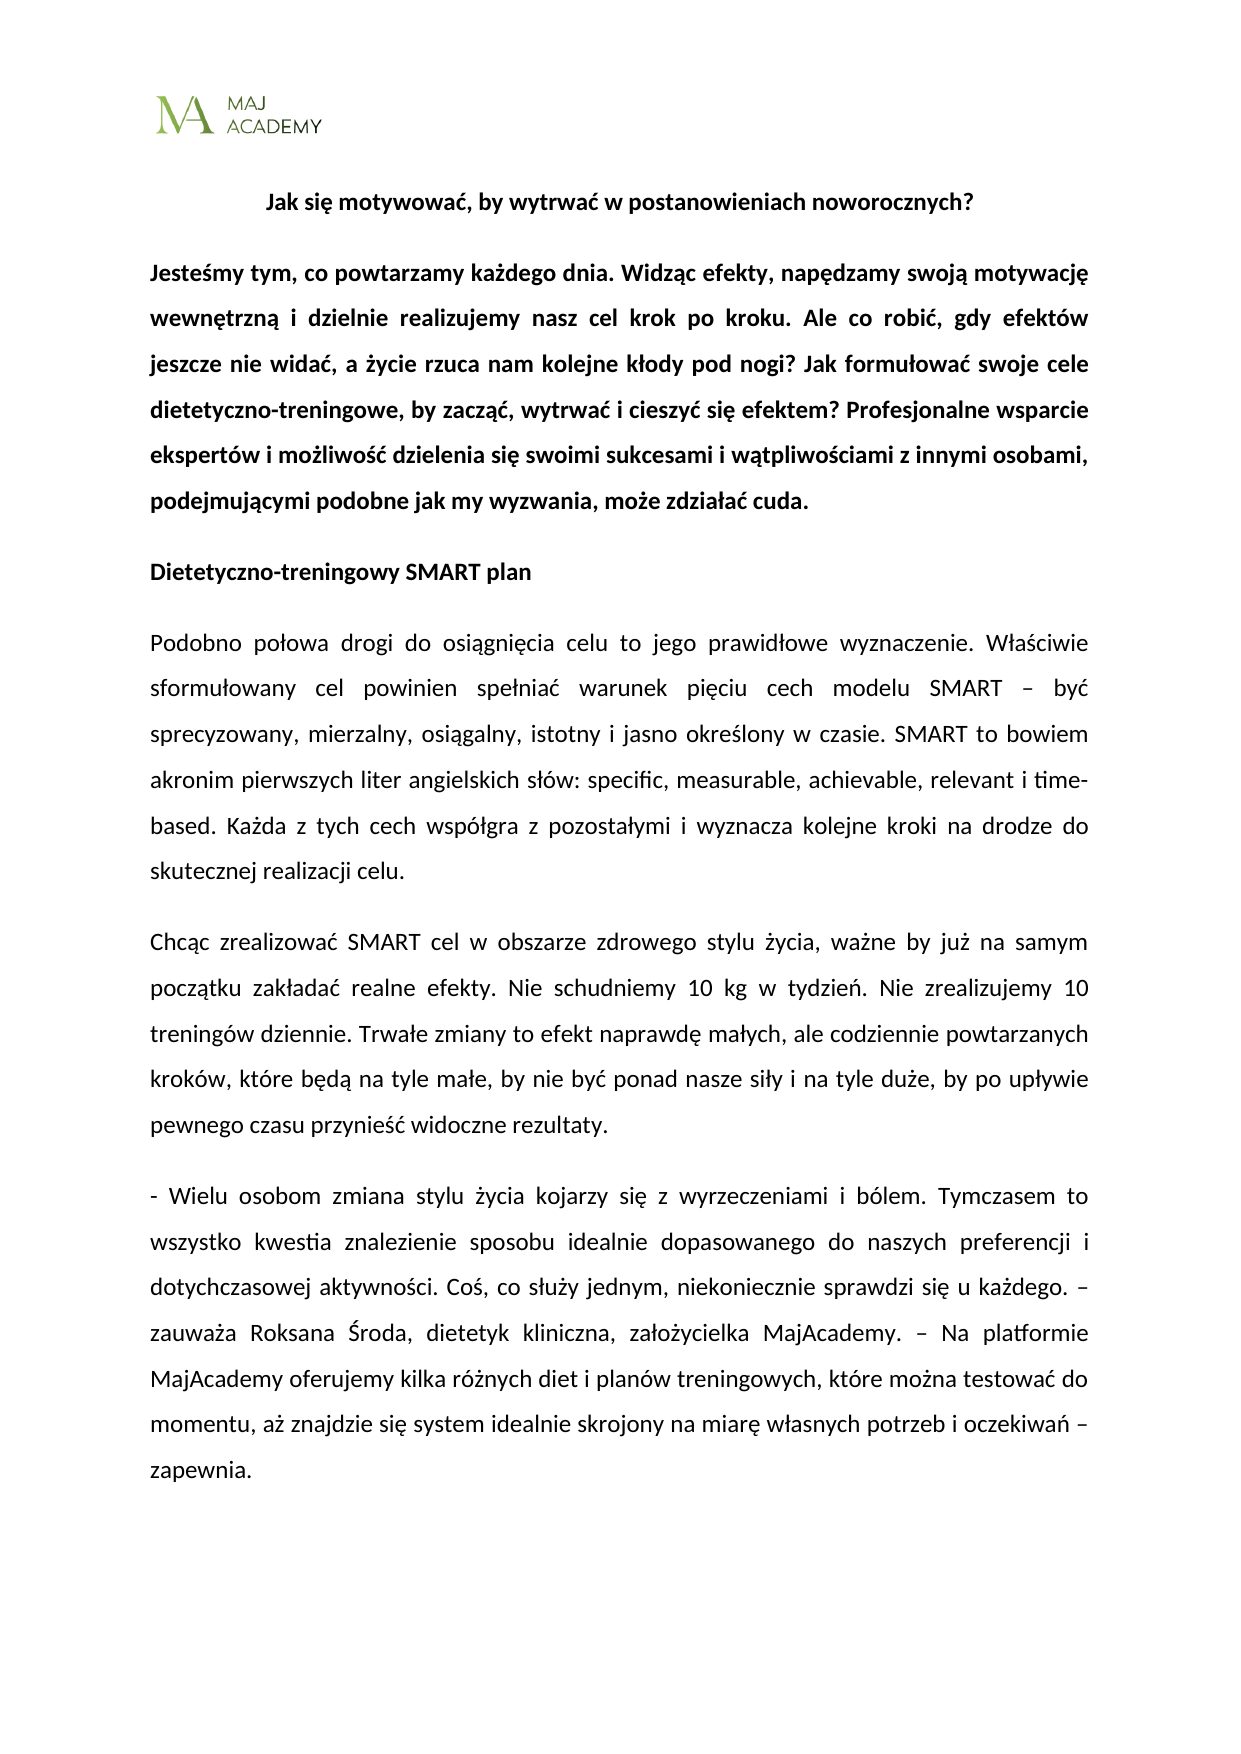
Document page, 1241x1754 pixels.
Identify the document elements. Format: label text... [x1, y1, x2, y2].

text Chcąc zrealizować SMART cel w obszarze zdrowego stylu życia, ważne by już na samym początku zakładać realne efekty. Nie schudniemy 10 kg w tydzień. Nie zrealizujemy 10 treningów dziennie. Trwałe zmiany to efekt naprawdę małych, ale codziennie powtarzanych kroków, które będą na tyle małe, by nie być ponad nasze siły i na tyle duże, by po upływie pewnego czasu przynieść widoczne rezultaty. [150, 926, 1090, 1140]
text Jesteśmy tym, co powtarzamy każdego dnia. Widząc efekty, napędzamy swoją motywację wewnętrzną i dzielnie realizujemy nasz cel krok po kroku. Ale co robić, gdy efektów jeszcze nie widać, a życie rzuca nam kolejne kłody pod nogi? Jak formułować swoje cele dietetyczno-treningowe, by zacząć, wytrwać i cieszyć się efektem? Profesjonalne wsparcie ekspertów i możliwość dzielenia się swoimi sukcesami i wątpliwościami z innymi osobami, podejmującymi podobne jak my wyzwania, może zdziałać cuda. [150, 257, 1090, 516]
text - Wielu osobom zmiana stylu życia kojarzy się z wyrzeczeniami i bólem. Tymczasem to wszystko kwestia znalezienie sposobu idealnie dopasowanego do naszych preferencji i dotychczasowej aktywności. Coś, co służy jednym, niekoniecznie sprawdzi się u każdego. – zauważa Roksana Środa, dietetyk kliniczna, założycielka MajAcademy. – Na platformie MajAcademy oferujemy kilka różnych diet i planów treningowych, które można testować do momentu, aż znajdzie się system idealnie skrojony na miarę własnych potrzeb i oczekiwań – zapewnia. [150, 1180, 1090, 1485]
text Jak się motywować, by wytrwać w postanowieniach noworocznych? [150, 186, 1090, 217]
text Dietetyczno-treningowy SMART plan [150, 556, 1090, 587]
picture [150, 75, 348, 161]
text Podobno połowa drogi do osiągnięcia celu to jego prawidłowe wyznaczenie. Właściwie sformułowany cel powinien spełniać warunek pięciu cech modelu SMART – być sprecyzowany, mierzalny, osiągalny, istotny i jasno określony w czasie. SMART to bowiem akronim pierwszych liter angielskich słów: specific, measurable, achievable, relevant i time-based. Każda z tych cech współgra z pozostałymi i wyznacza kolejne kroki na drodze do skutecznej realizacji celu. [150, 627, 1090, 886]
